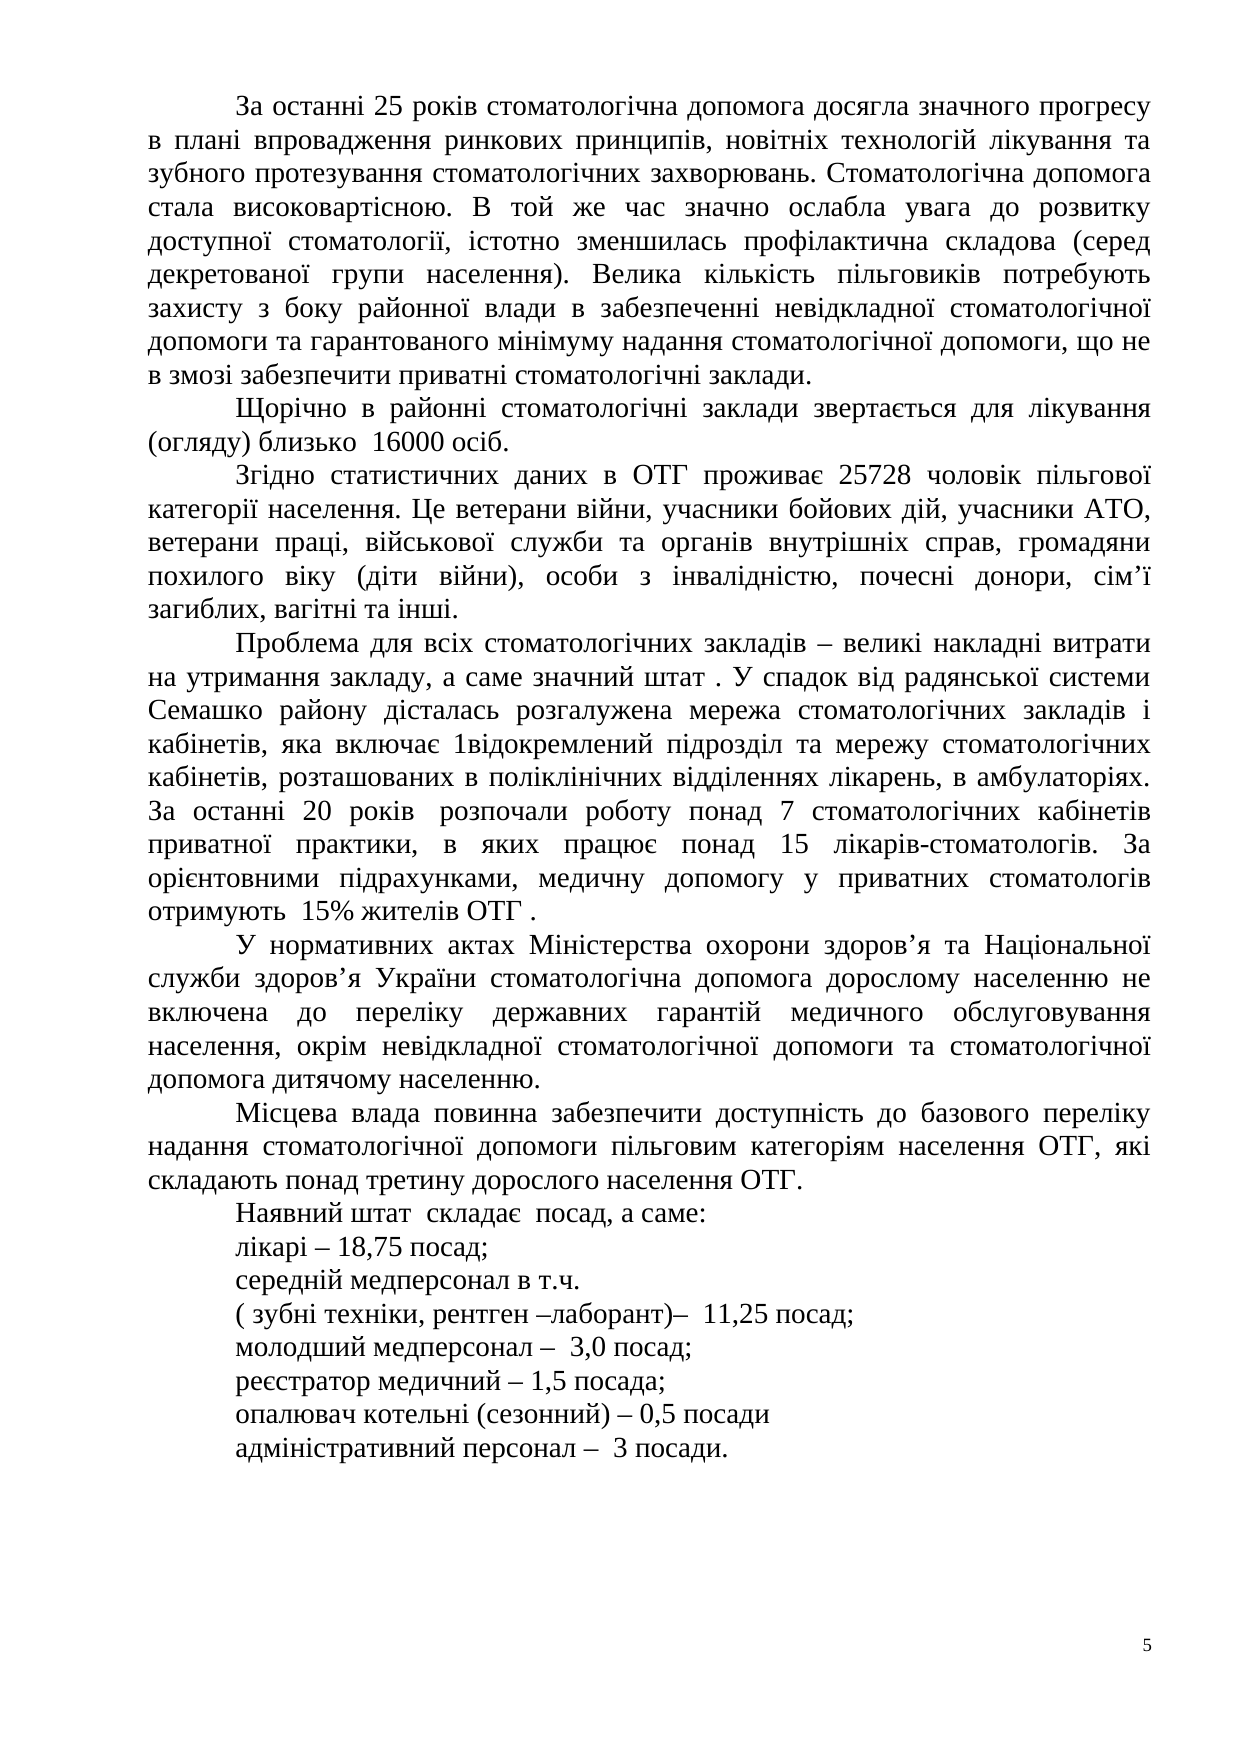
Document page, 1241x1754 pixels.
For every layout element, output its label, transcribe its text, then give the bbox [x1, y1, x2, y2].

text Проблема для всіх стоматологічних закладів – великі накладні витрати на утримання закладу, а саме значний штат . У спадок від радянської системи Семашко району дісталась розгалужена мережа стоматологічних закладів і кабінетів, яка включає 1відокремлений підрозділ та мережу стоматологічних кабінетів, розташованих в поліклінічних відділеннях лікарень, в амбулаторіях. За останні 20 років розпочали роботу понад 7 стоматологічних кабінетів приватної практики, в яких працює понад 15 лікарів-стоматологів. За орієнтовними підрахунками, медичну допомогу у приватних стоматологів отримують 15% жителів ОТГ . [148, 625, 1152, 927]
text опалювач котельні (сезонний) – 0,5 посади [148, 1397, 1152, 1430]
text ( зубні техніки, рентген –лаборант)– 11,25 посад; [148, 1296, 1152, 1329]
text Згідно статистичних даних в ОТГ проживає 25728 чоловік пільгової категорії населення. Це ветерани війни, учасники бойових дій, учасники АТО, ветерани праці, військової служби та органів внутрішніх справ, громадяни похилого віку (діти війни), особи з інвалідністю, почесні донори, сім’ї загиблих, вагітні та інші. [148, 457, 1152, 625]
text адміністративний персонал – 3 посади. [148, 1430, 1152, 1464]
text лікарі – 18,75 посад; [148, 1229, 1152, 1262]
text середній медперсонал в т.ч. [148, 1262, 1152, 1296]
text Наявний штат складає посад, а саме: [148, 1195, 1152, 1229]
text За останні 25 років стоматологічна допомога досягла значного прогресу в плані впровадження ринкових принципів, новітніх технологій лікування та зубного протезування стоматологічних захворювань. Стоматологічна допомога стала високовартісною. В той же час значно ослабла увага до розвитку доступної стоматології, істотно зменшилась профілактична складова (серед декретованої групи населення). Велика кількість пільговиків потребують захисту з боку районної влади в забезпеченні невідкладної стоматологічної допомоги та гарантованого мінімуму надання стоматологічної допомоги, що не в змозі забезпечити приватні стоматологічні заклади. [148, 88, 1152, 390]
text молодший медперсонал – 3,0 посад; [148, 1329, 1152, 1363]
text У нормативних актах Міністерства охорони здоров’я та Національної служби здоров’я України стоматологічна допомога дорослому населенню не включена до переліку державних гарантій медичного обслуговування населення, окрім невідкладної стоматологічної допомоги та стоматологічної допомога дитячому населенню. [148, 927, 1152, 1095]
text реєстратор медичний – 1,5 посада; [148, 1363, 1152, 1397]
text Місцева влада повинна забезпечити доступність до базового переліку надання стоматологічної допомоги пільговим категоріям населення ОТГ, які складають понад третину дорослого населення ОТГ. [148, 1095, 1152, 1195]
text Щорічно в районні стоматологічні заклади звертається для лікування (огляду) близько 16000 осіб. [148, 390, 1152, 457]
